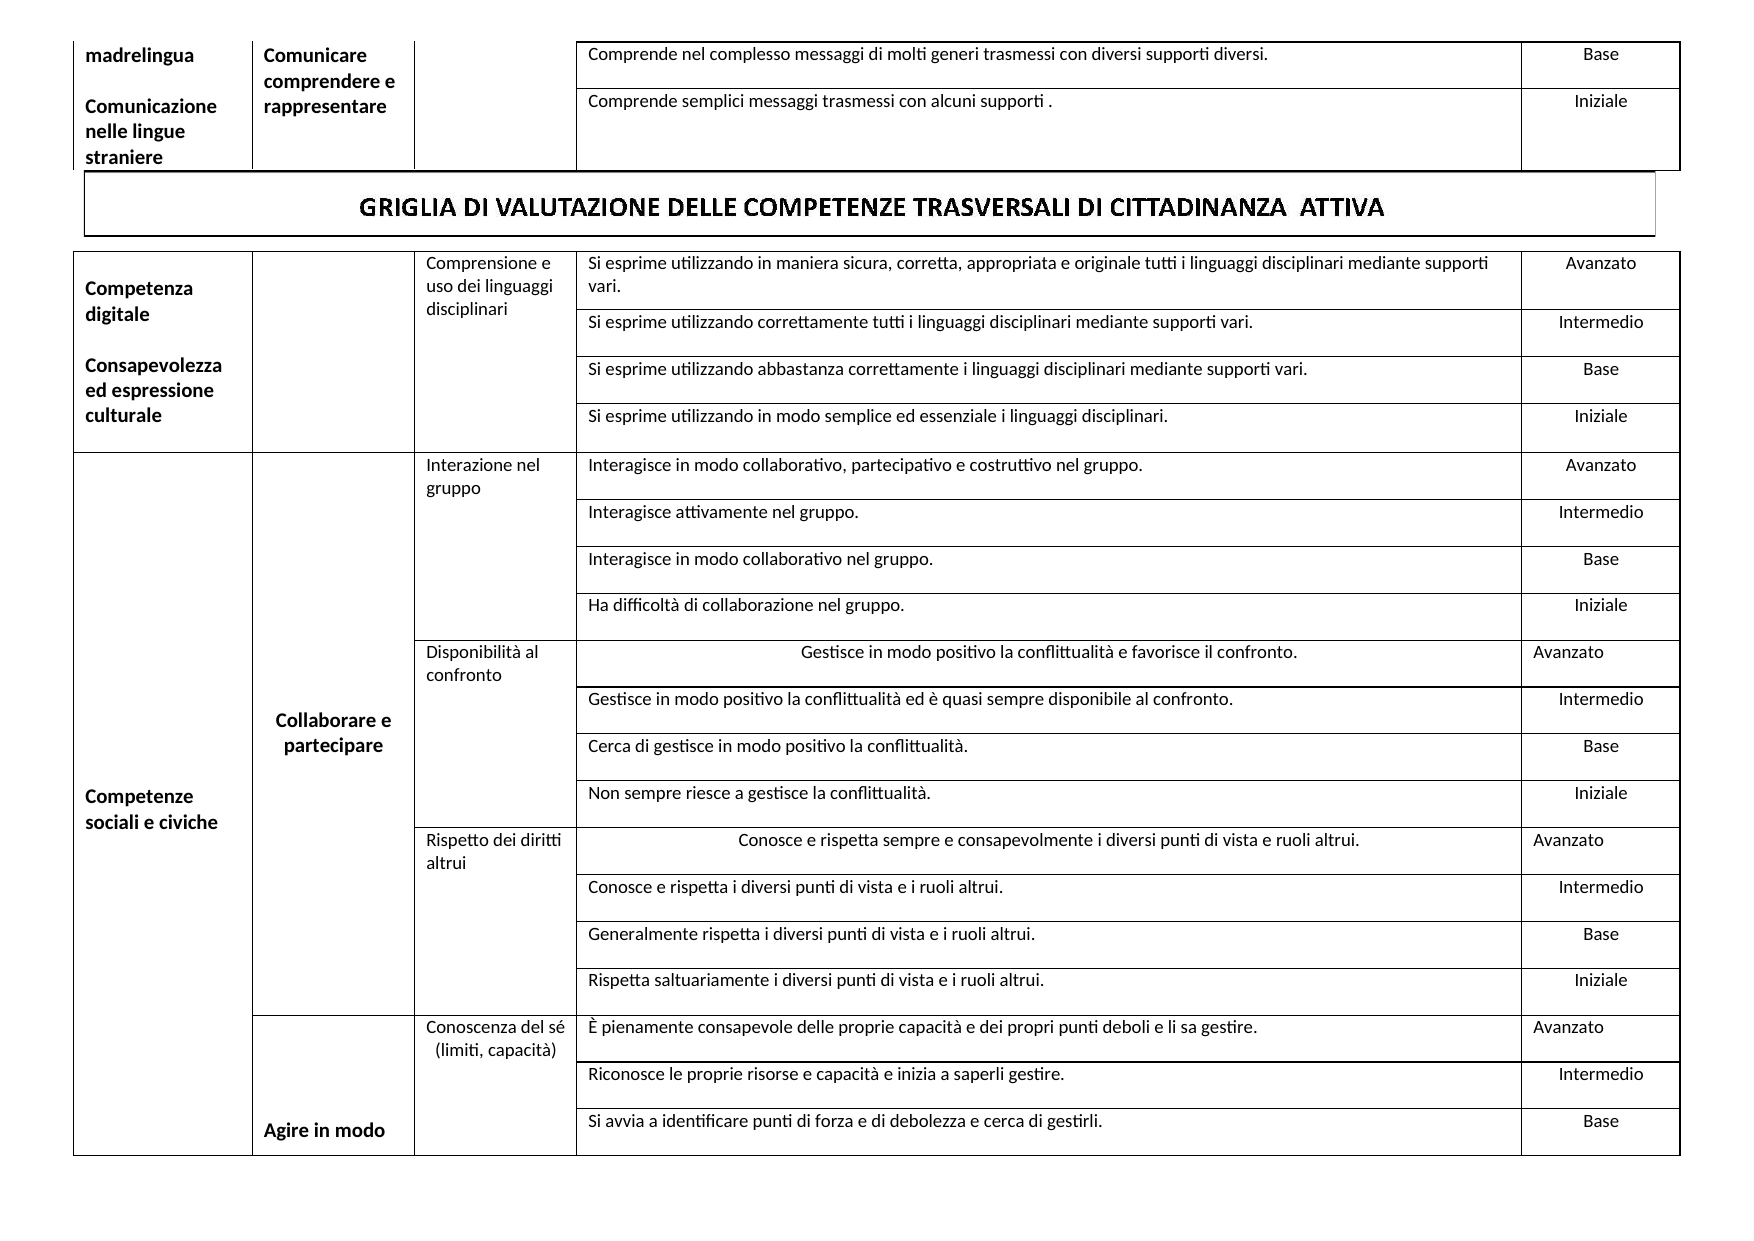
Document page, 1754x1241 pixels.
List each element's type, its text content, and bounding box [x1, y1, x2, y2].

table_cell Si esprime utilizzando abbastanza correttamente i linguaggi disciplinari mediante supporti vari. [577, 357, 1521, 403]
table_cell Base [1522, 1109, 1679, 1155]
table_cell Competenze sociali e civiche [74, 453, 252, 1155]
table_cell Iniziale [1522, 781, 1679, 827]
table_cell Avanzato [1522, 1016, 1679, 1061]
table_cell Iniziale [1522, 89, 1679, 169]
table_header Comprensione e uso dei linguaggi disciplinari [415, 252, 576, 452]
table_cell Conosce e rispetta i diversi punti di vista e i ruoli altrui. [577, 875, 1521, 921]
table_cell Rispetto dei diritti altrui [415, 828, 576, 1014]
table_cell Conoscenza del sé (limiti, capacità) [415, 1016, 576, 1155]
table_cell Interazione nel gruppo [415, 453, 576, 639]
table_cell Iniziale [1522, 404, 1679, 452]
table_cell Base [1522, 922, 1679, 968]
table_cell Avanzato [1522, 641, 1679, 686]
table_header Avanzato [1522, 252, 1679, 309]
table_cell Si esprime utilizzando correttamente tutti i linguaggi disciplinari mediante supporti vari. [577, 310, 1521, 356]
table_cell Avanzato [1522, 828, 1679, 874]
table_cell Gestisce in modo positivo la conflittualità e favorisce il confronto. [577, 641, 1521, 686]
table_cell Interagisce attivamente nel gruppo. [577, 500, 1521, 546]
table_header Si esprime utilizzando in maniera sicura, corretta, appropriata e originale tutti i linguaggi disciplinari mediante supporti vari. [577, 252, 1521, 309]
table_cell Interagisce in modo collaborativo, partecipativo e costruttivo nel gruppo. [577, 453, 1521, 499]
table_cell Intermedio [1522, 688, 1679, 733]
table_cell Iniziale [1522, 594, 1679, 639]
table_cell Intermedio [1522, 310, 1679, 356]
table_cell Rispetta saltuariamente i diversi punti di vista e i ruoli altrui. [577, 969, 1521, 1014]
table_cell Interagisce in modo collaborativo nel gruppo. [577, 547, 1521, 593]
table_cell Agire in modo autonomo e responsabile [253, 1016, 414, 1155]
table_cell Comprende semplici messaggi trasmessi con alcuni supporti . [577, 89, 1521, 169]
table_cell Non sempre riesce a gestisce la conflittualità. [577, 781, 1521, 827]
picture [83, 170, 1656, 237]
table_cell Avanzato [1522, 453, 1679, 499]
table_cell Intermedio [1522, 500, 1679, 546]
table_cell Si avvia a identificare punti di forza e di debolezza e cerca di gestirli. [577, 1109, 1521, 1155]
table_cell Iniziale [1522, 969, 1679, 1014]
table_cell È pienamente consapevole delle proprie capacità e dei propri punti deboli e li sa gestire. [577, 1016, 1521, 1061]
table_cell Disponibilità al confronto [415, 641, 576, 827]
table_cell Conosce e rispetta sempre e consapevolmente i diversi punti di vista e ruoli altrui. [577, 828, 1521, 874]
table_cell Cerca di gestisce in modo positivo la conflittualità. [577, 734, 1521, 780]
table_cell Gestisce in modo positivo la conflittualità ed è quasi sempre disponibile al confronto. [577, 688, 1521, 733]
table_cell Riconosce le proprie risorse e capacità e inizia a saperli gestire. [577, 1063, 1521, 1108]
table_cell Intermedio [1522, 875, 1679, 921]
table_cell Base [1522, 547, 1679, 593]
table_cell Si esprime utilizzando in modo semplice ed essenziale i linguaggi disciplinari. [577, 404, 1521, 452]
table_cell Comprende nel complesso messaggi di molti generi trasmessi con diversi supporti diversi. [577, 43, 1521, 88]
table_header [253, 252, 414, 452]
table_cell Collaborare e partecipare [253, 453, 414, 1014]
table_cell Intermedio [1522, 1063, 1679, 1108]
table_cell Base [1522, 43, 1679, 88]
table_cell Generalmente rispetta i diversi punti di vista e i ruoli altrui. [577, 922, 1521, 968]
table_cell Base [1522, 734, 1679, 780]
table_header Competenza digitale Consapevolezza ed espressione culturale [74, 252, 252, 452]
table_cell Base [1522, 357, 1679, 403]
table_cell Ha difficoltà di collaborazione nel gruppo. [577, 594, 1521, 639]
